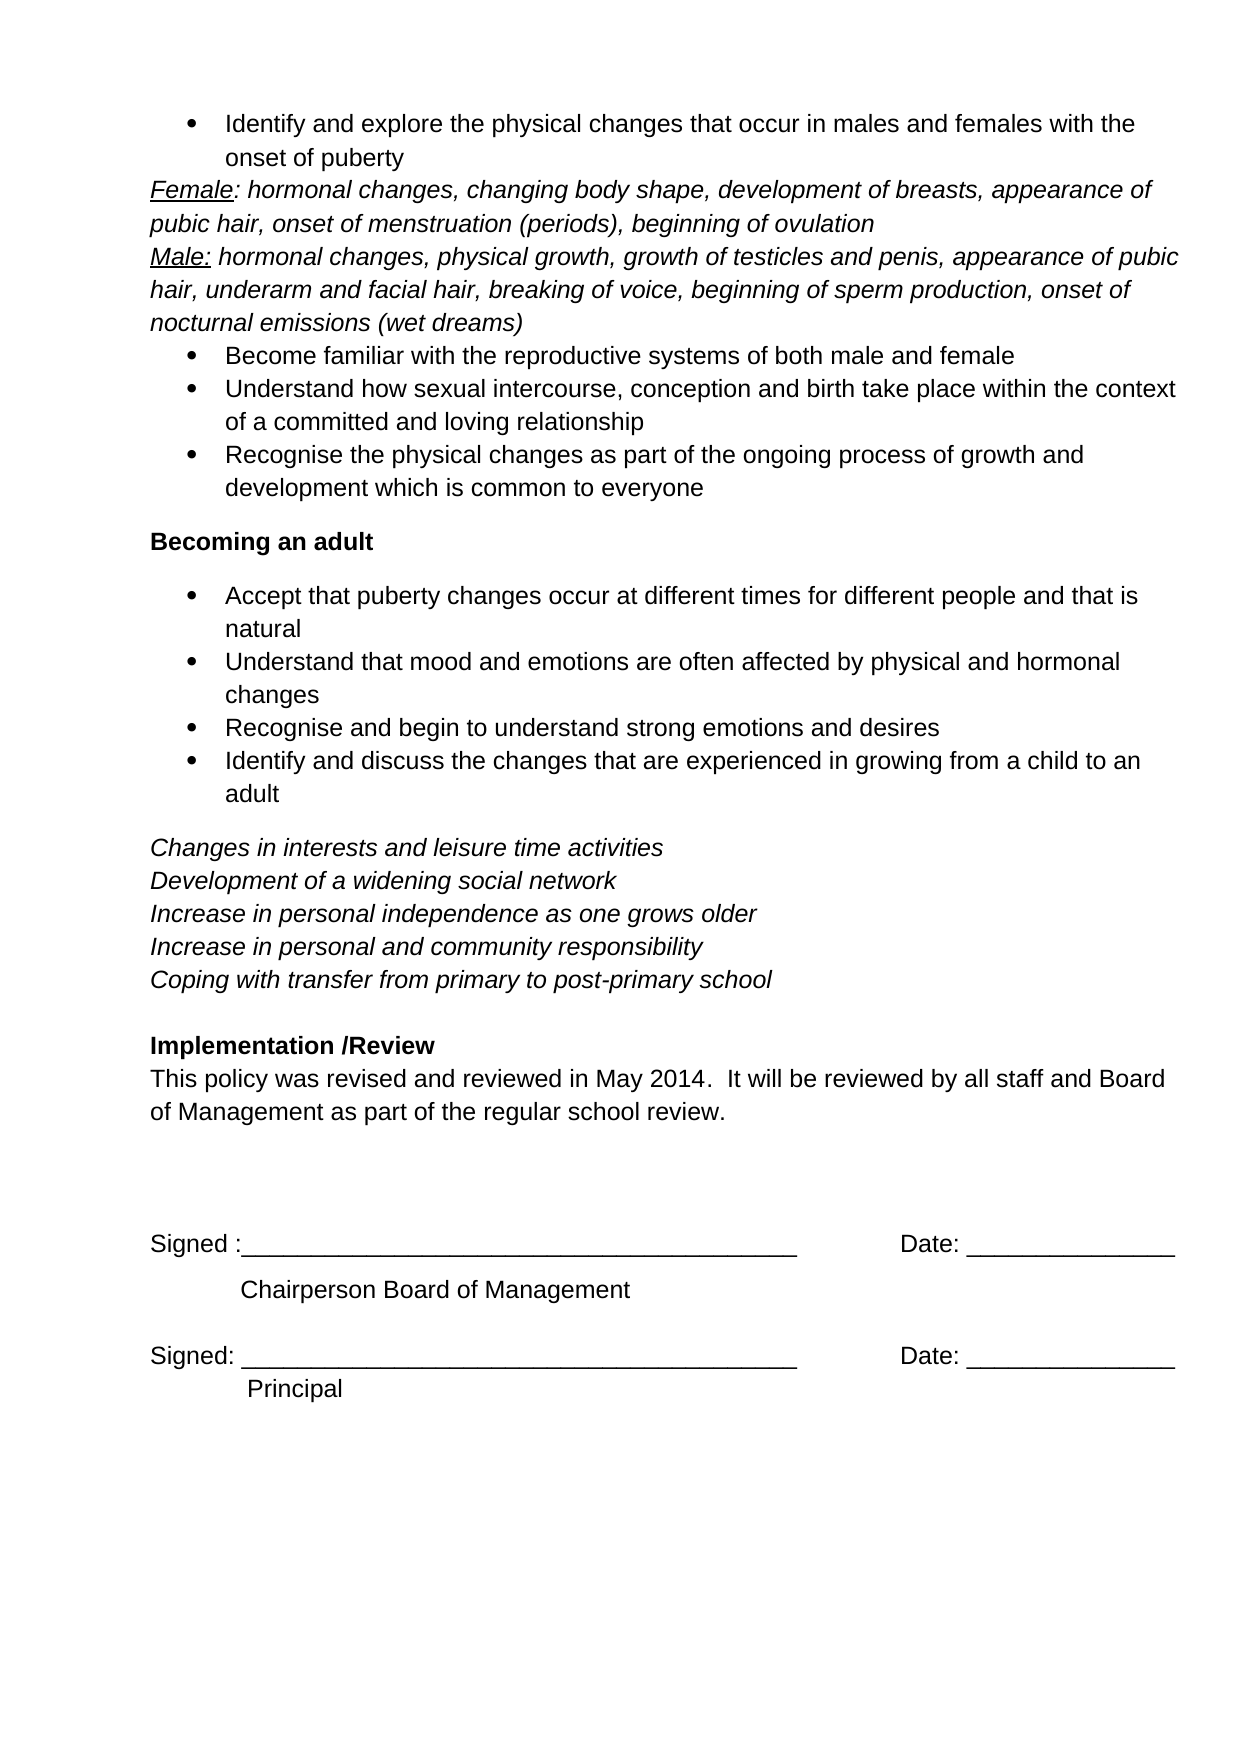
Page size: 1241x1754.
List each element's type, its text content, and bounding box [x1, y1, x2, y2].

text This policy was revised and reviewed in May 2014. It will be reviewed by all staff and Board of Management as part of the regular school review. [150, 1064, 1184, 1126]
text Changes in interests and leisure time activities [150, 833, 1184, 862]
list Male: hormonal changes, physical growth, growth of testicles and penis, appearance of pubic hair, underarm and facial hair, breaking of voice, beginning of sperm production, onset of nocturnal emissions (wet dreams) [150, 242, 1184, 336]
text Development of a widening social network [150, 866, 1184, 895]
text Signed: ________________________________________ Date: _______________ [150, 1341, 1184, 1370]
text Increase in personal independence as one grows older [150, 899, 1184, 928]
list Understand how sexual intercourse, conception and birth take place within the context of a committed and loving relationship [187, 374, 1184, 436]
list Understand that mood and emotions are often affected by physical and hormonal changes [187, 647, 1184, 709]
text Increase in personal and community responsibility [150, 932, 1184, 961]
list Identify and explore the physical changes that occur in males and females with the onset of puberty [187, 109, 1184, 171]
list Recognise and begin to understand strong emotions and desires [187, 713, 1184, 742]
text Chairperson Board of Management [150, 1275, 1184, 1304]
text Principal [150, 1374, 1184, 1403]
list Female: hormonal changes, changing body shape, development of breasts, appearance of pubic hair, onset of menstruation (periods), beginning of ovulation [150, 176, 1184, 237]
list Recognise the physical changes as part of the ongoing process of growth and development which is common to everyone [187, 440, 1184, 502]
text Signed :________________________________________ Date: _______________ [150, 1229, 1184, 1258]
text Coping with transfer from primary to post-primary school [150, 965, 1184, 994]
list Identify and discuss the changes that are experienced in growing from a child to an adult [187, 746, 1184, 808]
list Become familiar with the reproductive systems of both male and female [187, 341, 1184, 369]
list Accept that puberty changes occur at different times for different people and that is natural [187, 581, 1184, 643]
text Implementation /Review [150, 1031, 1184, 1060]
text Becoming an adult [150, 527, 1184, 556]
